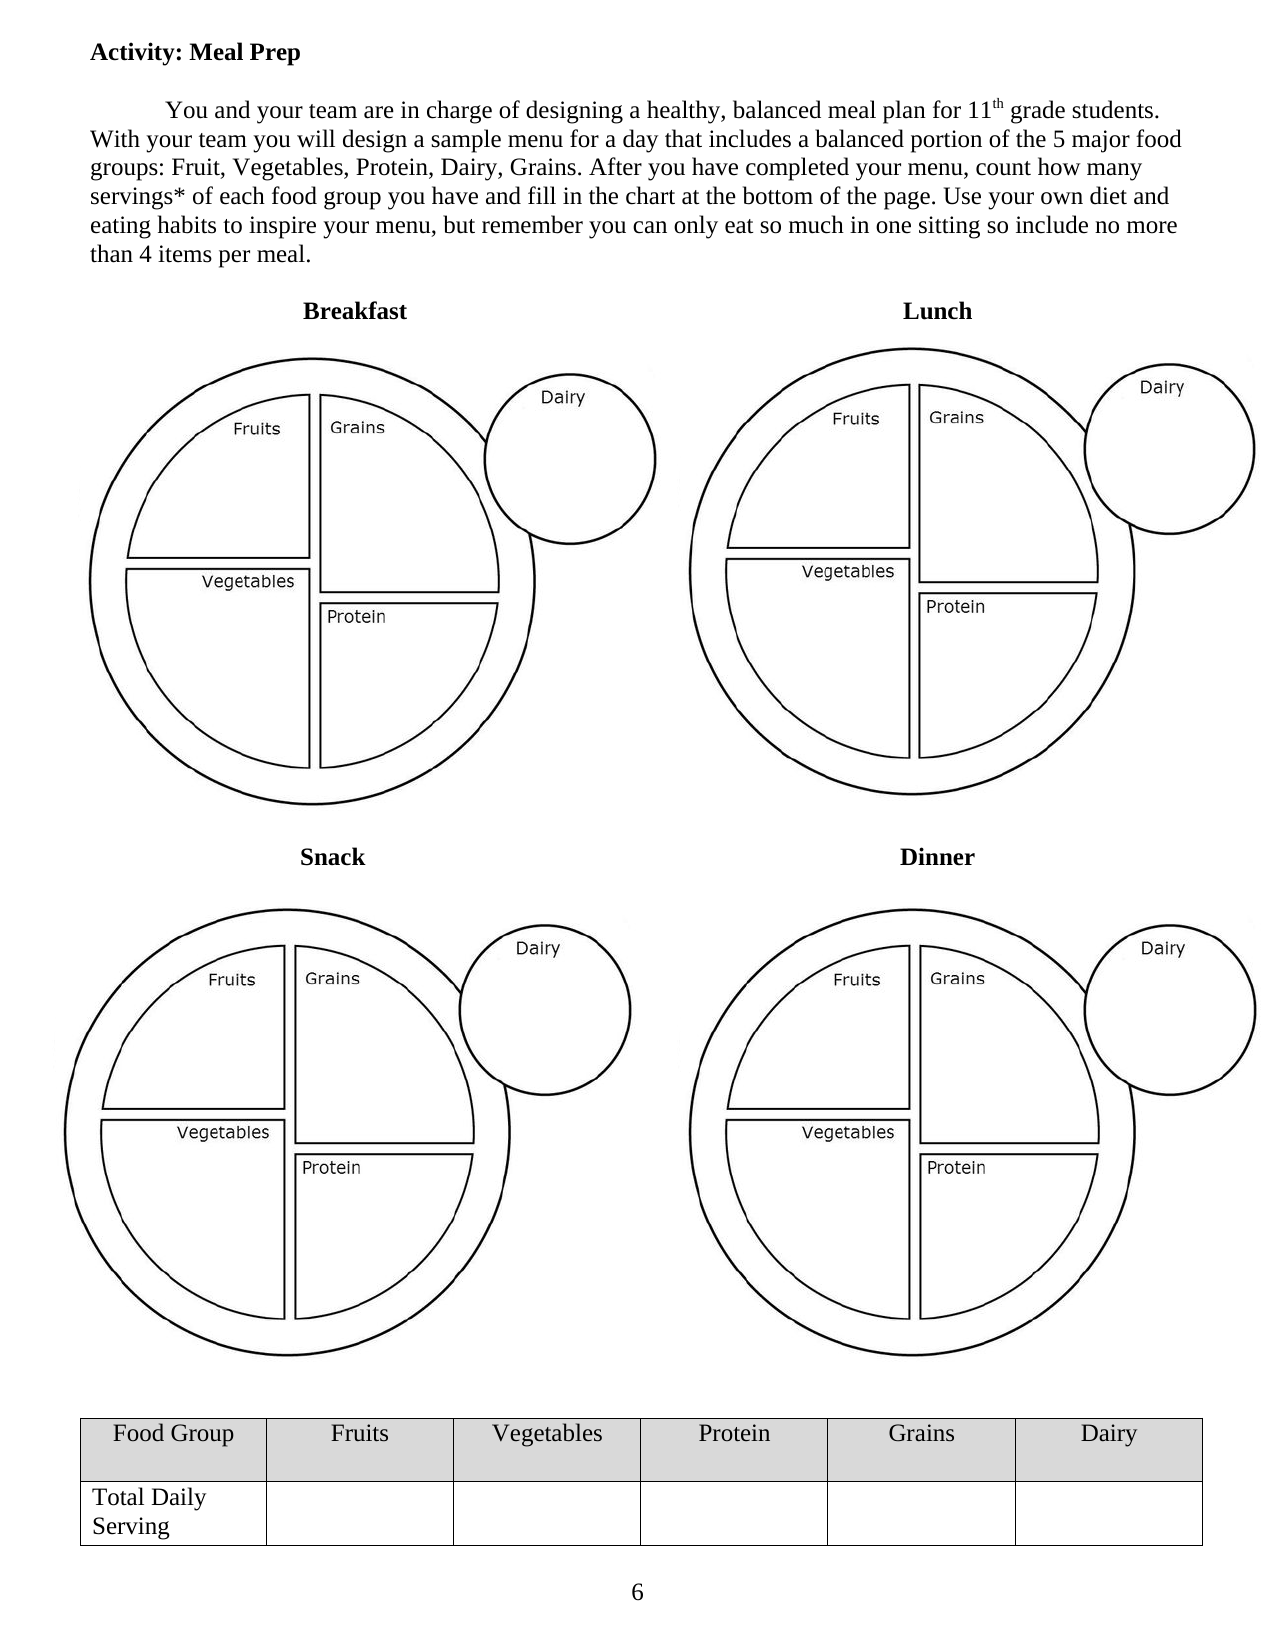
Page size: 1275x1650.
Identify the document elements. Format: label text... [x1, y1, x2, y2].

table_header Fruits [267, 1419, 453, 1481]
table_header Vegetables [454, 1419, 640, 1481]
table_cell [267, 1482, 453, 1545]
table_header Dairy [1016, 1419, 1202, 1481]
table_header Protein [641, 1419, 827, 1481]
table_header Food Group [81, 1419, 266, 1481]
text Snack Dinner [90, 842, 1185, 871]
table_cell [828, 1482, 1015, 1545]
picture [52, 888, 645, 1368]
picture [677, 888, 1269, 1368]
text Breakfast Lunch [90, 296, 1185, 325]
table_cell [454, 1482, 640, 1545]
table_cell [1016, 1482, 1202, 1545]
table_header Grains [828, 1419, 1015, 1481]
text You and your team are in charge of designing a healthy, balanced meal plan for 11th grade students. With your team you will design a sample menu for a day that includes a balanced portion of the 5 major food groups: Fruit, Vegetables, Protein, Dairy, Grains. After you have completed your menu, count how many servings* of each food group you have and fill in the chart at the bottom of the page. Use your own diet and eating habits to inspire your menu, but remember you can only eat so much in one sitting so include no more than 4 items per meal. [90, 95, 1185, 267]
picture [677, 327, 1269, 807]
picture [77, 337, 670, 817]
text Activity: Meal Prep [90, 37, 1185, 66]
table_cell [641, 1482, 827, 1545]
table_cell Total Daily Serving [81, 1482, 266, 1545]
